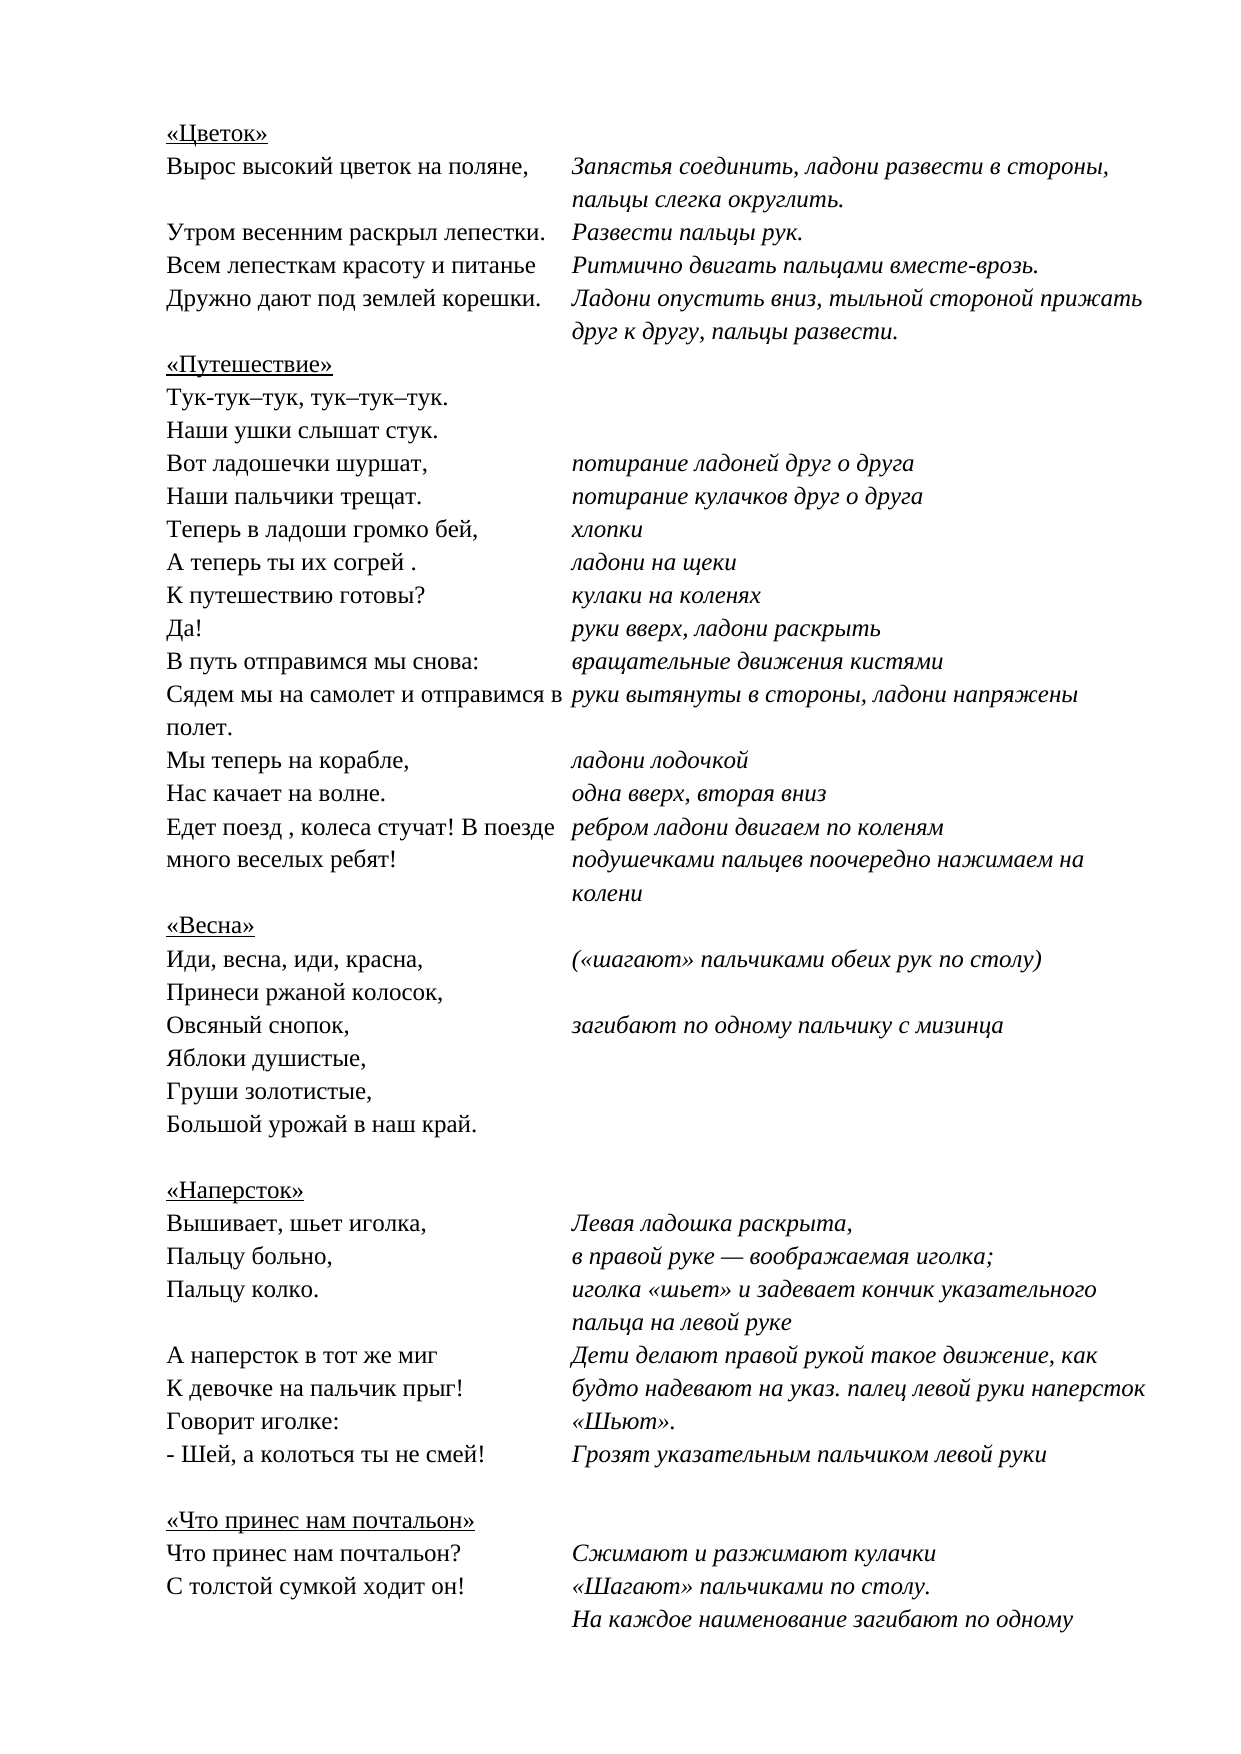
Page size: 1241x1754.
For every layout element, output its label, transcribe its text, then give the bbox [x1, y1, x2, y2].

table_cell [166, 1505, 572, 1633]
table_cell Запястья соединить, ладони развести в стороны, пальцы слегка округлить. Развести пальцы рук. Ритмично двигать пальцами вместе-врозь. Ладони опустить вниз, тыльной стороной прижать друг к другу, пальцы развести. [572, 118, 1152, 349]
table_cell «Наперсток» Вышивает, шьет иголка, Пальцу больно, Пальцу колко. А наперсток в тот же миг К девочке на пальчик прыг! Говорит иголке: - Шей, а колоться ты не смей! [166, 1175, 572, 1505]
table_cell потирание ладоней друг о друга потирание кулачков друг о друга хлопки ладони на щеки кулаки на коленях руки вверх, ладони раскрыть вращательные движения кистями руки вытянуты в стороны, ладони напряжены ладони лодочкой одна вверх, вторая вниз ребром ладони двигаем по коленям подушечками пальцев поочередно нажимаем на колени [572, 349, 1152, 911]
table_cell «Путешествие» Тук-тук–тук, тук–тук–тук. Наши ушки слышат стук. Вот ладошечки шуршат, Наши пальчики трещат. Теперь в ладоши громко бей, А теперь ты их согрей . К путешествию готовы? Да! В путь отправимся мы снова: Сядем мы на самолет и отправимся в полет. Мы теперь на корабле, Нас качает на волне. Едет поезд , колеса стучат! В поезде много веселых ребят! [166, 349, 572, 911]
table_cell Левая ладошка раскрыта, в правой руке — воображаемая иголка; иголка «шьет» и задевает кончик указательного пальца на левой руке Дети делают правой рукой такое движение, как будто надевают на указ. палец левой руки наперсток «Шьют». Грозят указательным пальчиком левой руки [572, 1175, 1152, 1505]
table_cell «Цветок» Вырос высокий цветок на поляне, Утром весенним раскрыл лепестки. Всем лепесткам красоту и питанье Дружно дают под землей корешки. [166, 118, 572, 349]
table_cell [572, 1505, 1152, 1633]
table_cell («шагают» пальчиками обеих рук по столу) загибают по одному пальчику с мизинца [572, 911, 1152, 1175]
table_cell «Весна» Иди, весна, иди, красна, Принеси ржаной колосок, Овсяный снопок, Яблоки душистые, Груши золотистые, Большой урожай в наш край. [166, 911, 572, 1175]
